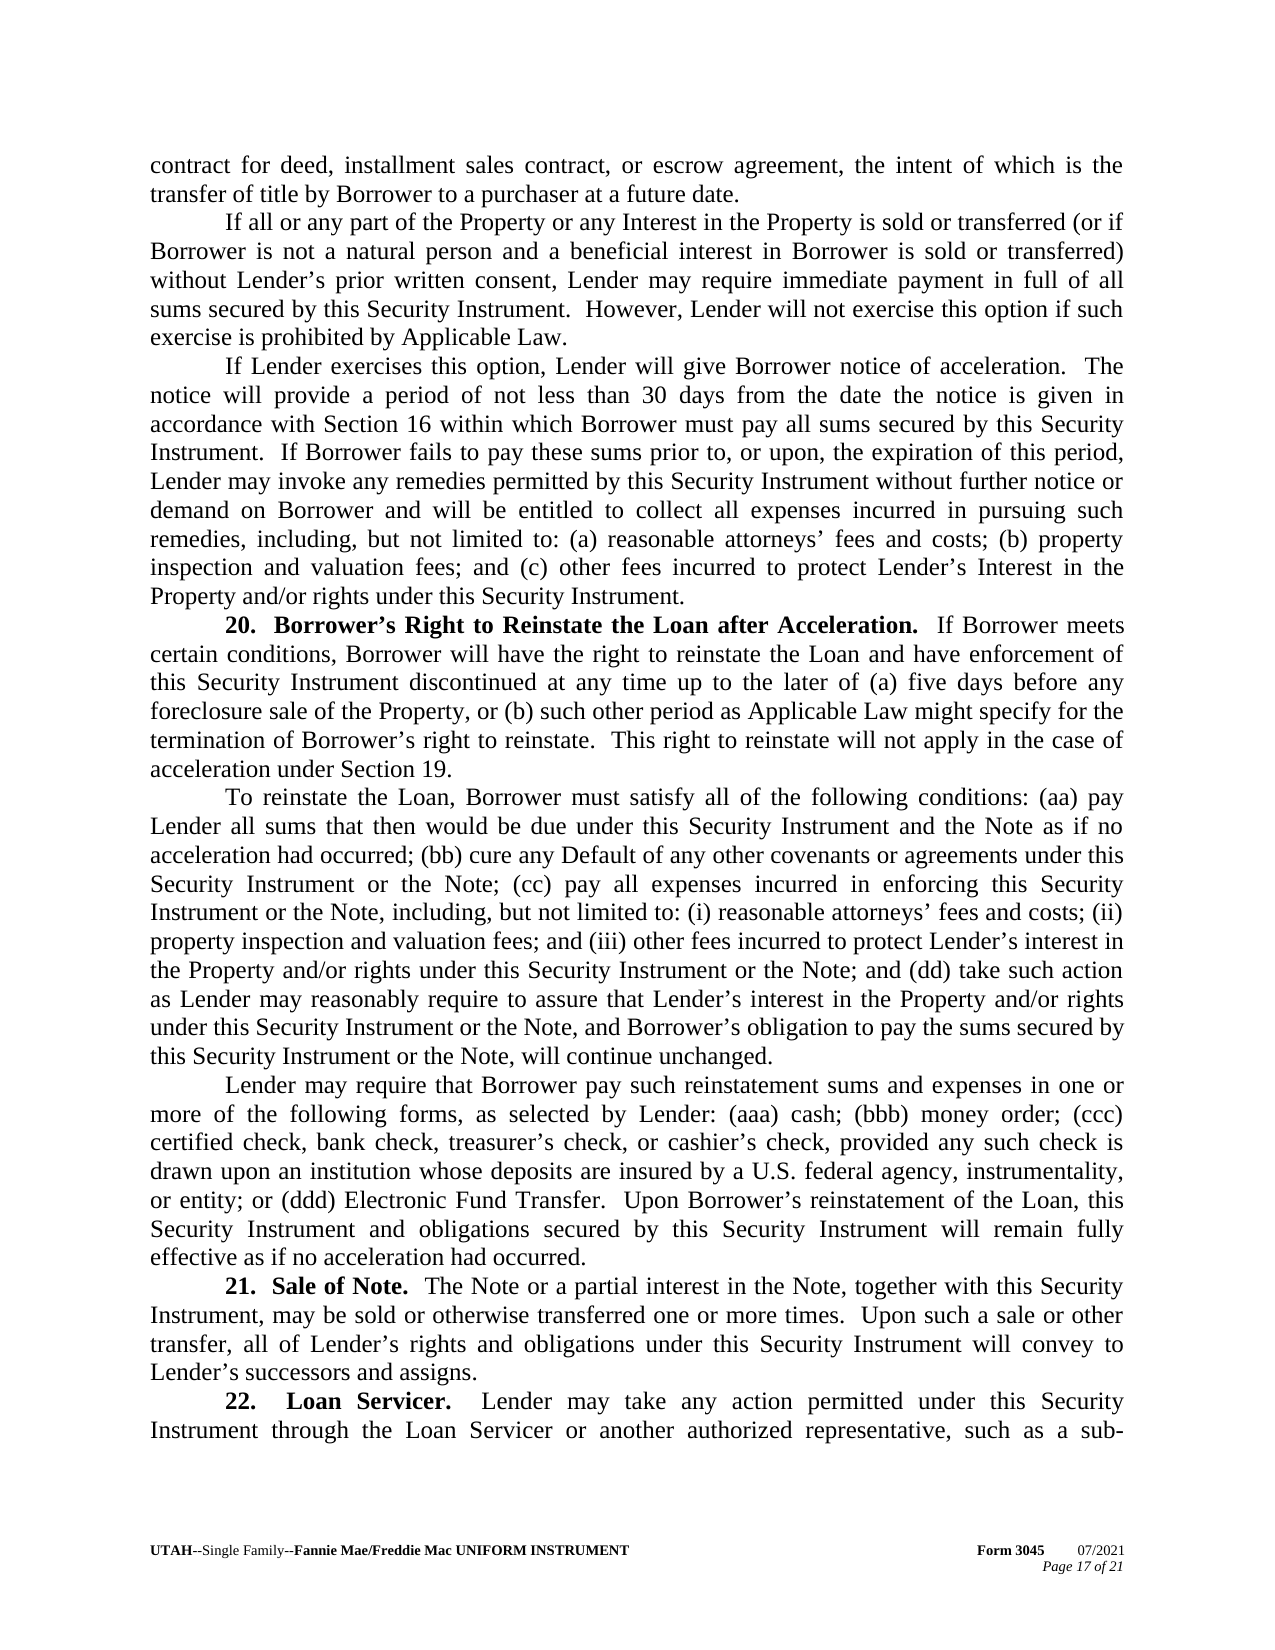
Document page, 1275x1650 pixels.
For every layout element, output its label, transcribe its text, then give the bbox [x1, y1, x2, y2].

list 21. Sale of Note. The Note or a partial interest in the Note, together with this Security Instrument, may be sold or otherwise transferred one or more times. Upon such a sale or other transfer, all of Lender’s rights and obligations under this Security Instrument will convey to Lender’s successors and assigns. [150, 1271, 1125, 1386]
text If Lender exercises this option, Lender will give Borrower notice of acceleration. The notice will provide a period of not less than 30 days from the date the notice is given in accordance with Section 16 within which Borrower must pay all sums secured by this Security Instrument. If Borrower fails to pay these sums prior to, or upon, the expiration of this period, Lender may invoke any remedies permitted by this Security Instrument without further notice or demand on Borrower and will be entitled to collect all expenses incurred in pursuing such remedies, including, but not limited to: (a) reasonable attorneys’ fees and costs; (b) property inspection and valuation fees; and (c) other fees incurred to protect Lender’s Interest in the Property and/or rights under this Security Instrument. [150, 351, 1125, 610]
list 20. Borrower’s Right to Reinstate the Loan after Acceleration. If Borrower meets certain conditions, Borrower will have the right to reinstate the Loan and have enforcement of this Security Instrument discontinued at any time up to the later of (a) five days before any foreclosure sale of the Property, or (b) such other period as Applicable Law might specify for the termination of Borrower’s right to reinstate. This right to reinstate will not apply in the case of acceleration under Section 19. [150, 610, 1125, 782]
list To reinstate the Loan, Borrower must satisfy all of the following conditions: (aa) pay Lender all sums that then would be due under this Security Instrument and the Note as if no acceleration had occurred; (bb) cure any Default of any other covenants or agreements under this Security Instrument or the Note; (cc) pay all expenses incurred in enforcing this Security Instrument or the Note, including, but not limited to: (i) reasonable attorneys’ fees and costs; (ii) property inspection and valuation fees; and (iii) other fees incurred to protect Lender’s interest in the Property and/or rights under this Security Instrument or the Note; and (dd) take such action as Lender may reasonably require to assure that Lender’s interest in the Property and/or rights under this Security Instrument or the Note, and Borrower’s obligation to pay the sums secured by this Security Instrument or the Note, will continue unchanged. [150, 782, 1125, 1070]
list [150, 1386, 1125, 1444]
list Lender may require that Borrower pay such reinstatement sums and expenses in one or more of the following forms, as selected by Lender: (aaa) cash; (bbb) money order; (ccc) certified check, bank check, treasurer’s check, or cashier’s check, provided any such check is drawn upon an institution whose deposits are insured by a U.S. federal agency, instrumentality, or entity; or (ddd) Electronic Fund Transfer. Upon Borrower’s reinstatement of the Loan, this Security Instrument and obligations secured by this Security Instrument will remain fully effective as if no acceleration had occurred. [150, 1070, 1125, 1271]
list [150, 150, 1125, 207]
text If all or any part of the Property or any Interest in the Property is sold or transferred (or if Borrower is not a natural person and a beneficial interest in Borrower is sold or transferred) without Lender’s prior written consent, Lender may require immediate payment in full of all sums secured by this Security Instrument. However, Lender will not exercise this option if such exercise is prohibited by Applicable Law. [150, 207, 1125, 351]
